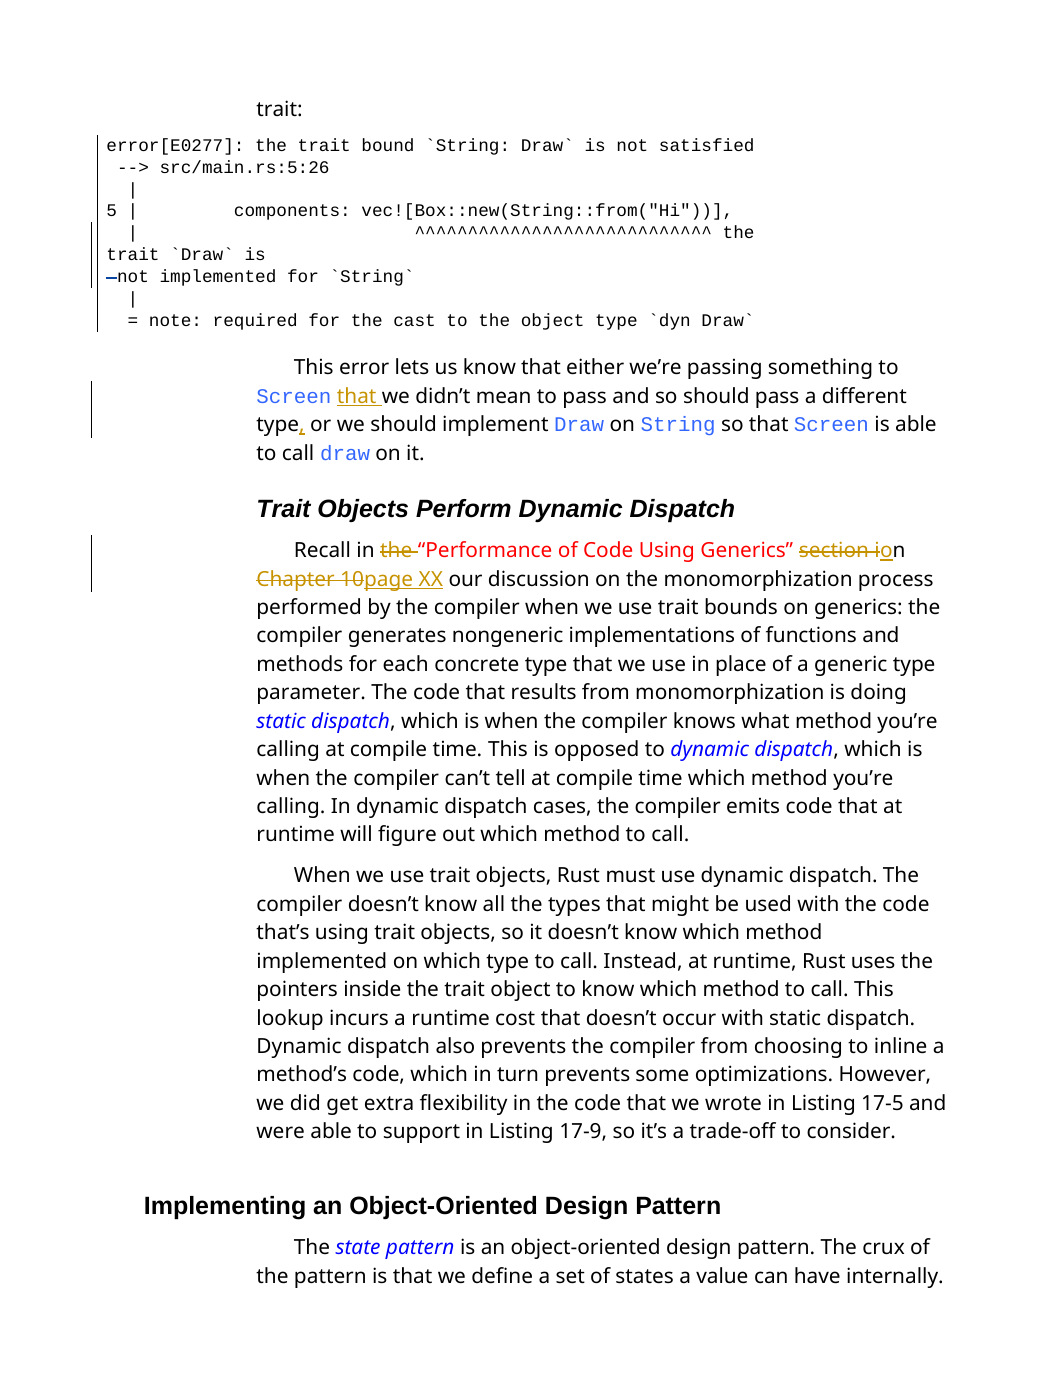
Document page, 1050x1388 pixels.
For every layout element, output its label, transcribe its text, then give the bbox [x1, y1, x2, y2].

text Trait Objects Perform Dynamic Dispatch [256, 491, 950, 523]
text = note: required for the cast to the object type `dyn Draw` [106, 310, 950, 332]
text not implemented for `String` [106, 266, 950, 288]
text error[E0277]: the trait bound `String: Draw` is not satisfied [98, 135, 950, 157]
text When we use trait objects, Rust must use dynamic dispatch. The compiler doesn’t know all the types that might be used with the code that’s using trait objects, so it doesn’t know which method implemented on which type to call. Instead, at runtime, Rust uses the pointers inside the trait object to know which method to call. This lookup incurs a runtime cost that doesn’t occur with static dispatch. Dynamic dispatch also prevents the compiler from choosing to inline a method’s code, which in turn prevents some optimizations. However, we did get extra flexibility in the code that we wrote in Listing 17-5 and were able to support in Listing 17-9, so it’s a trade-off to consider. [256, 861, 950, 1145]
text Implementing an Object-Oriented Design Pattern [144, 1189, 950, 1220]
text | ^^^^^^^^^^^^^^^^^^^^^^^^^^^^ the [106, 222, 950, 244]
text 5 | components: vec![Box::new(String::from("Hi"))], [106, 200, 950, 222]
text Recall in “Performance of Code Using Generics” n our discussion on the monomorphization process performed by the compiler when we use trait bounds on generics: the compiler generates nongeneric implementations of functions and methods for each concrete type that we use in place of a generic type parameter. The code that results from monomorphization is doing static dispatch, which is when the compiler knows what method you’re calling at compile time. This is opposed to dynamic dispatch, which is when the compiler can’t tell at compile time which method you’re calling. In dynamic dispatch cases, the compiler emits code that at runtime will figure out which method to call. [256, 535, 950, 848]
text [256, 94, 950, 122]
text --> src/main.rs:5:26 [106, 157, 950, 178]
text | [106, 288, 950, 310]
text trait `Draw` is [106, 244, 950, 266]
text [256, 1232, 950, 1289]
text | [106, 178, 950, 200]
text This error lets us know that either we’re passing something to Screen we didn’t mean to pass and so should pass a different type or we should implement Draw on String so that Screen is able to call draw on it. [256, 352, 950, 466]
